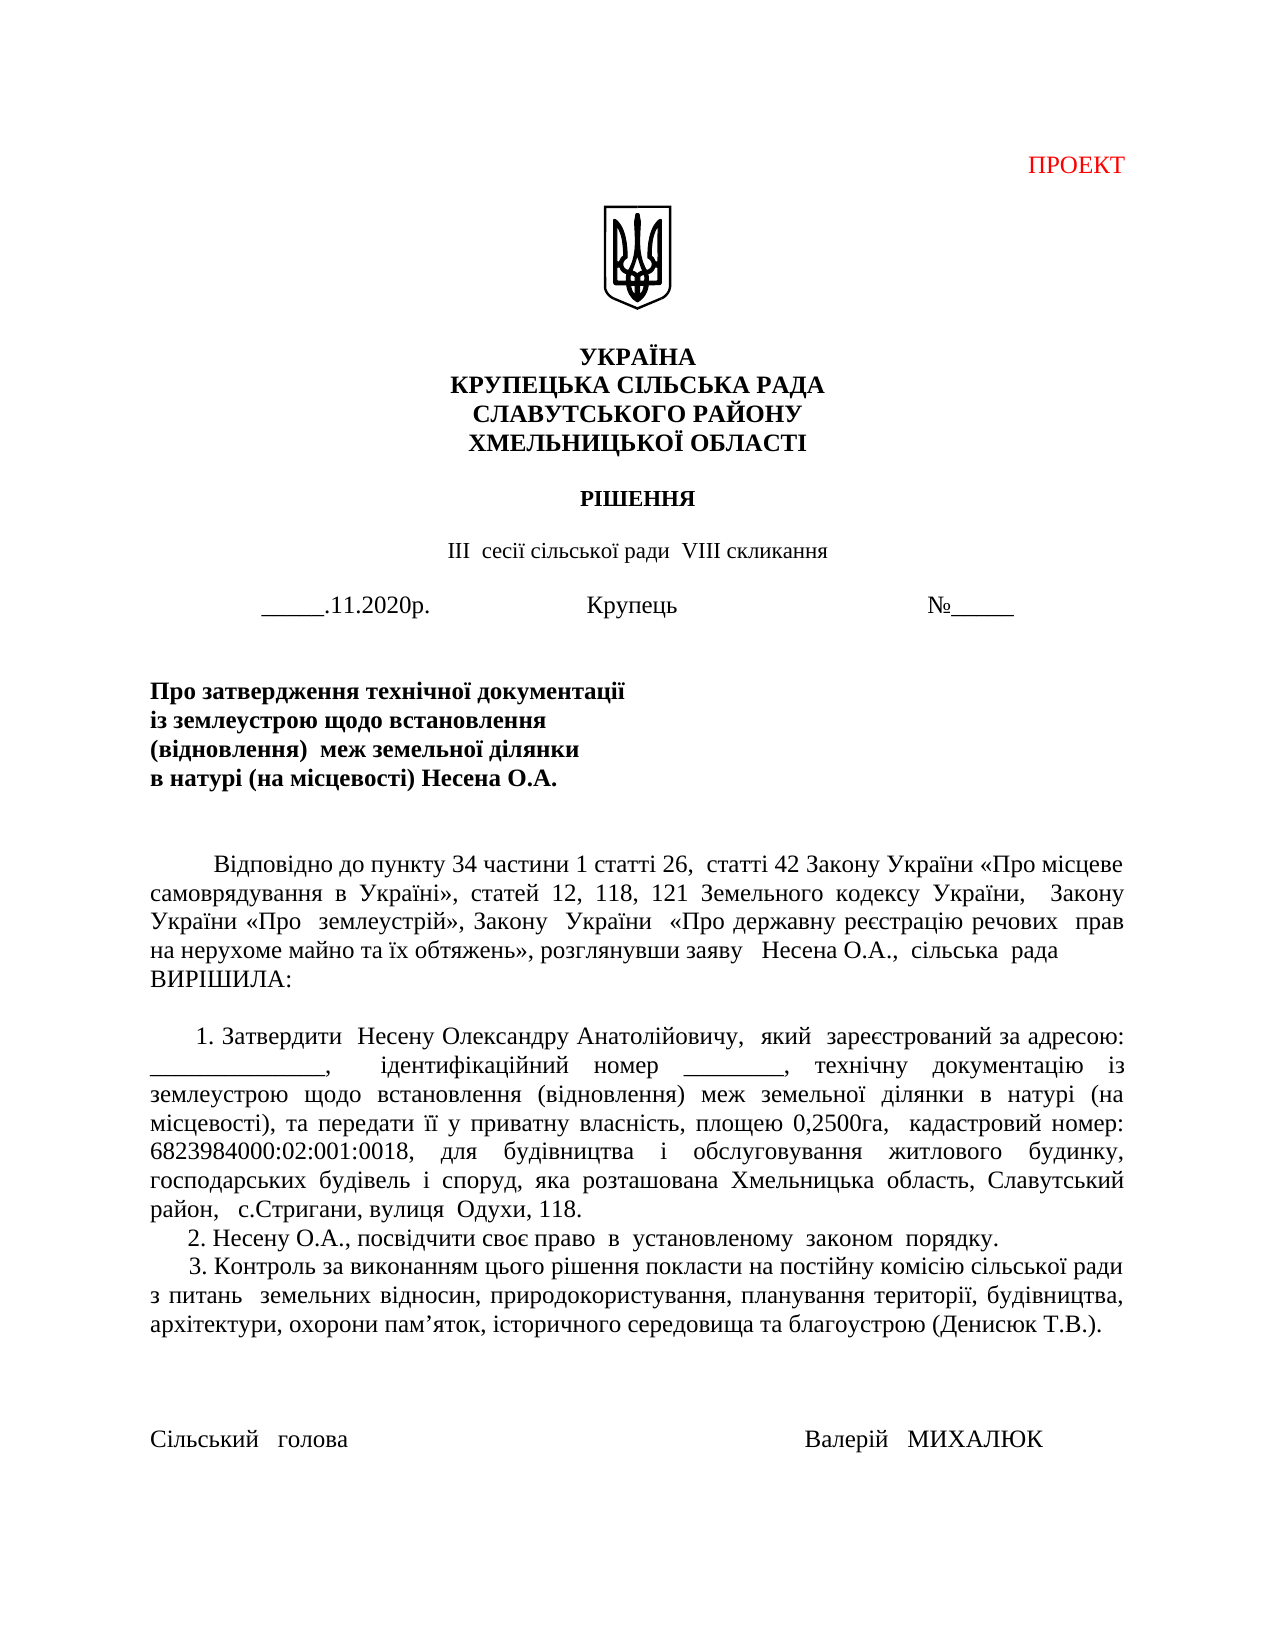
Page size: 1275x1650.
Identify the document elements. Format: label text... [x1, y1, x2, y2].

text 2. Несену О.А., посвідчити своє право в установленому законом порядку. [150, 1223, 1125, 1251]
text Відповідно до пункту 34 частини 1 статті 26, статті 42 Закону України «Про місцеве самоврядування в Україні», статей 12, 118, 121 Земельного кодексу України, Закону України «Про землеустрій», Закону України «Про державну реєстрацію речових прав на нерухоме майно та їх обтяжень», розглянувши заяву Несена О.А., сільська рада [150, 849, 1125, 964]
text 1. Затвердити Несену Олександру Анатолійовичу, який зареєстрований за адресою: ______________, ідентифікаційний номер ________, технічну документацію із землеустрою щодо встановлення (відновлення) меж земельної ділянки в натурі (на місцевості), та передати її у приватну власність, площею 0,2500га, кадастровий номер: 6823984000:02:001:0018, для будівництва і обслуговування житлового будинку, господарських будівель і споруд, яка розташована Хмельницька область, Славутський район, с.Стригани, вулиця Одухи, 118. [150, 1021, 1125, 1223]
text Про затвердження технічної документації [150, 676, 1125, 705]
text СЛАВУТСЬКОГО РАЙОНУ [150, 399, 1125, 428]
text із землеустрою щодо встановлення [150, 705, 1125, 734]
text КРУПЕЦЬКА СІЛЬСЬКА РАДА [150, 370, 1125, 399]
text ВИРІШИЛА: [150, 964, 1125, 993]
text ПРОЕКТ [150, 150, 1125, 179]
text Сільський голова Валерій МИХАЛЮК [150, 1424, 1125, 1453]
text ХМЕЛЬНИЦЬКОЇ ОБЛАСТІ [150, 428, 1125, 457]
text (відновлення) меж земельної ділянки [150, 734, 1125, 763]
text РІШЕННЯ [150, 485, 1125, 511]
text в натурі (на місцевості) Несена О.А. [150, 763, 1125, 791]
text УКРАЇНА [150, 342, 1125, 370]
text 3. Контроль за виконанням цього рішення покласти на постійну комісію сільської ради з питань земельних відносин, природокористування, планування території, будівництва, архітектури, охорони пам’яток, історичного середовища та благоустрою (Денисюк Т.В.). [150, 1251, 1125, 1338]
text III сесії сільської ради VIII скликання [150, 537, 1125, 564]
text _____.11.2020р. Крупець №_____ [150, 590, 1125, 619]
